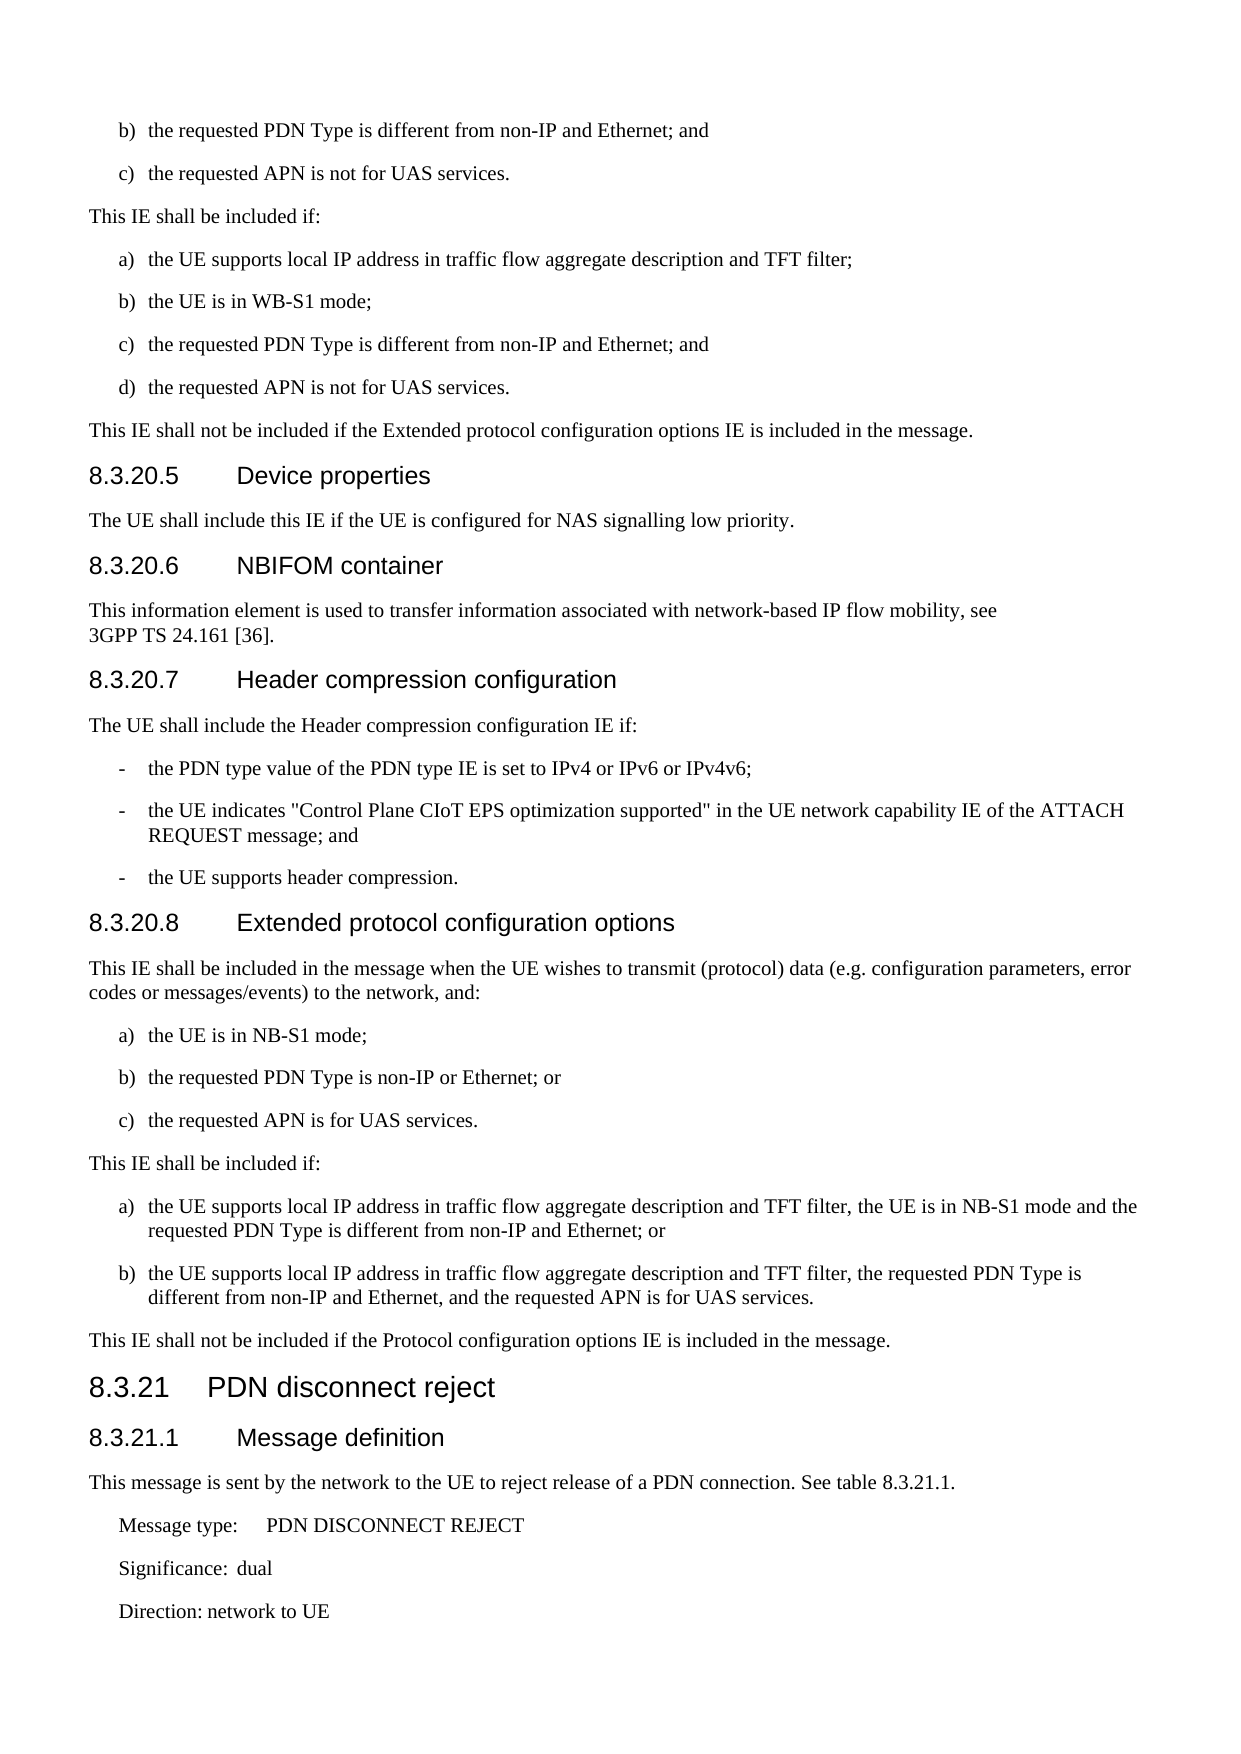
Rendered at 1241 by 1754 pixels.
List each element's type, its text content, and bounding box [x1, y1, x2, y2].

text - the PDN type value of the PDN type IE is set to IPv4 or IPv6 or IPv4v6; [118, 756, 1152, 780]
subtitle 8.3.20.5 Device properties [89, 461, 1152, 489]
subtitle 8.3.20.8 Extended protocol configuration options [89, 908, 1152, 937]
text b) the UE supports local IP address in traffic flow aggregate description and TFT filter, the requested PDN Type is different from non-IP and Ethernet, and the requested APN is for UAS services. [118, 1261, 1152, 1309]
text a) the UE supports local IP address in traffic flow aggregate description and TFT filter; [118, 247, 1152, 271]
text a) the UE is in NB-S1 mode; [118, 1022, 1152, 1047]
text b) the UE is in WB-S1 mode; [118, 289, 1152, 313]
text The UE shall include the Header compression configuration IE if: [89, 713, 1152, 737]
text Message type: PDN DISCONNECT REJECT [118, 1513, 1152, 1537]
text c) the requested APN is not for UAS services. [118, 161, 1152, 185]
text This message is sent by the network to the UE to reject release of a PDN connection. See table 8.3.21.1. [89, 1470, 1152, 1494]
text The UE shall include this IE if the UE is configured for NAS signalling low priority. [89, 508, 1152, 532]
subtitle 8.3.21.1 Message definition [89, 1423, 1152, 1451]
text This IE shall not be included if the Extended protocol configuration options IE is included in the message. [89, 418, 1152, 442]
text Direction: network to UE [118, 1598, 1152, 1623]
text Significance: dual [118, 1556, 1152, 1580]
text a) the UE supports local IP address in traffic flow aggregate description and TFT filter, the UE is in NB-S1 mode and the requested PDN Type is different from non-IP and Ethernet; or [118, 1194, 1152, 1242]
text b) the requested PDN Type is different from non-IP and Ethernet; and [118, 118, 1152, 142]
subtitle 8.3.20.7 Header compression configuration [89, 665, 1152, 694]
text b) the requested PDN Type is non-IP or Ethernet; or [118, 1065, 1152, 1089]
subtitle 8.3.20.6 NBIFOM container [89, 551, 1152, 580]
text This IE shall be included if: [89, 1151, 1152, 1175]
text c) the requested PDN Type is different from non-IP and Ethernet; and [118, 332, 1152, 356]
text d) the requested APN is not for UAS services. [118, 375, 1152, 399]
text This IE shall be included if: [89, 204, 1152, 228]
text This IE shall be included in the message when the UE wishes to transmit (protocol) data (e.g. configuration parameters, error codes or messages/events) to the network, and: [89, 956, 1152, 1004]
text c) the requested APN is for UAS services. [118, 1108, 1152, 1132]
text This information element is used to transfer information associated with network-based IP flow mobility, see 3GPP TS 24.161 [36]. [89, 598, 1152, 647]
text - the UE indicates "Control Plane CIoT EPS optimization supported" in the UE network capability IE of the ATTACH REQUEST message; and [118, 798, 1152, 847]
subtitle 8.3.21 PDN disconnect reject [89, 1370, 1152, 1404]
text - the UE supports header compression. [118, 865, 1152, 889]
text This IE shall not be included if the Protocol configuration options IE is included in the message. [89, 1327, 1152, 1352]
